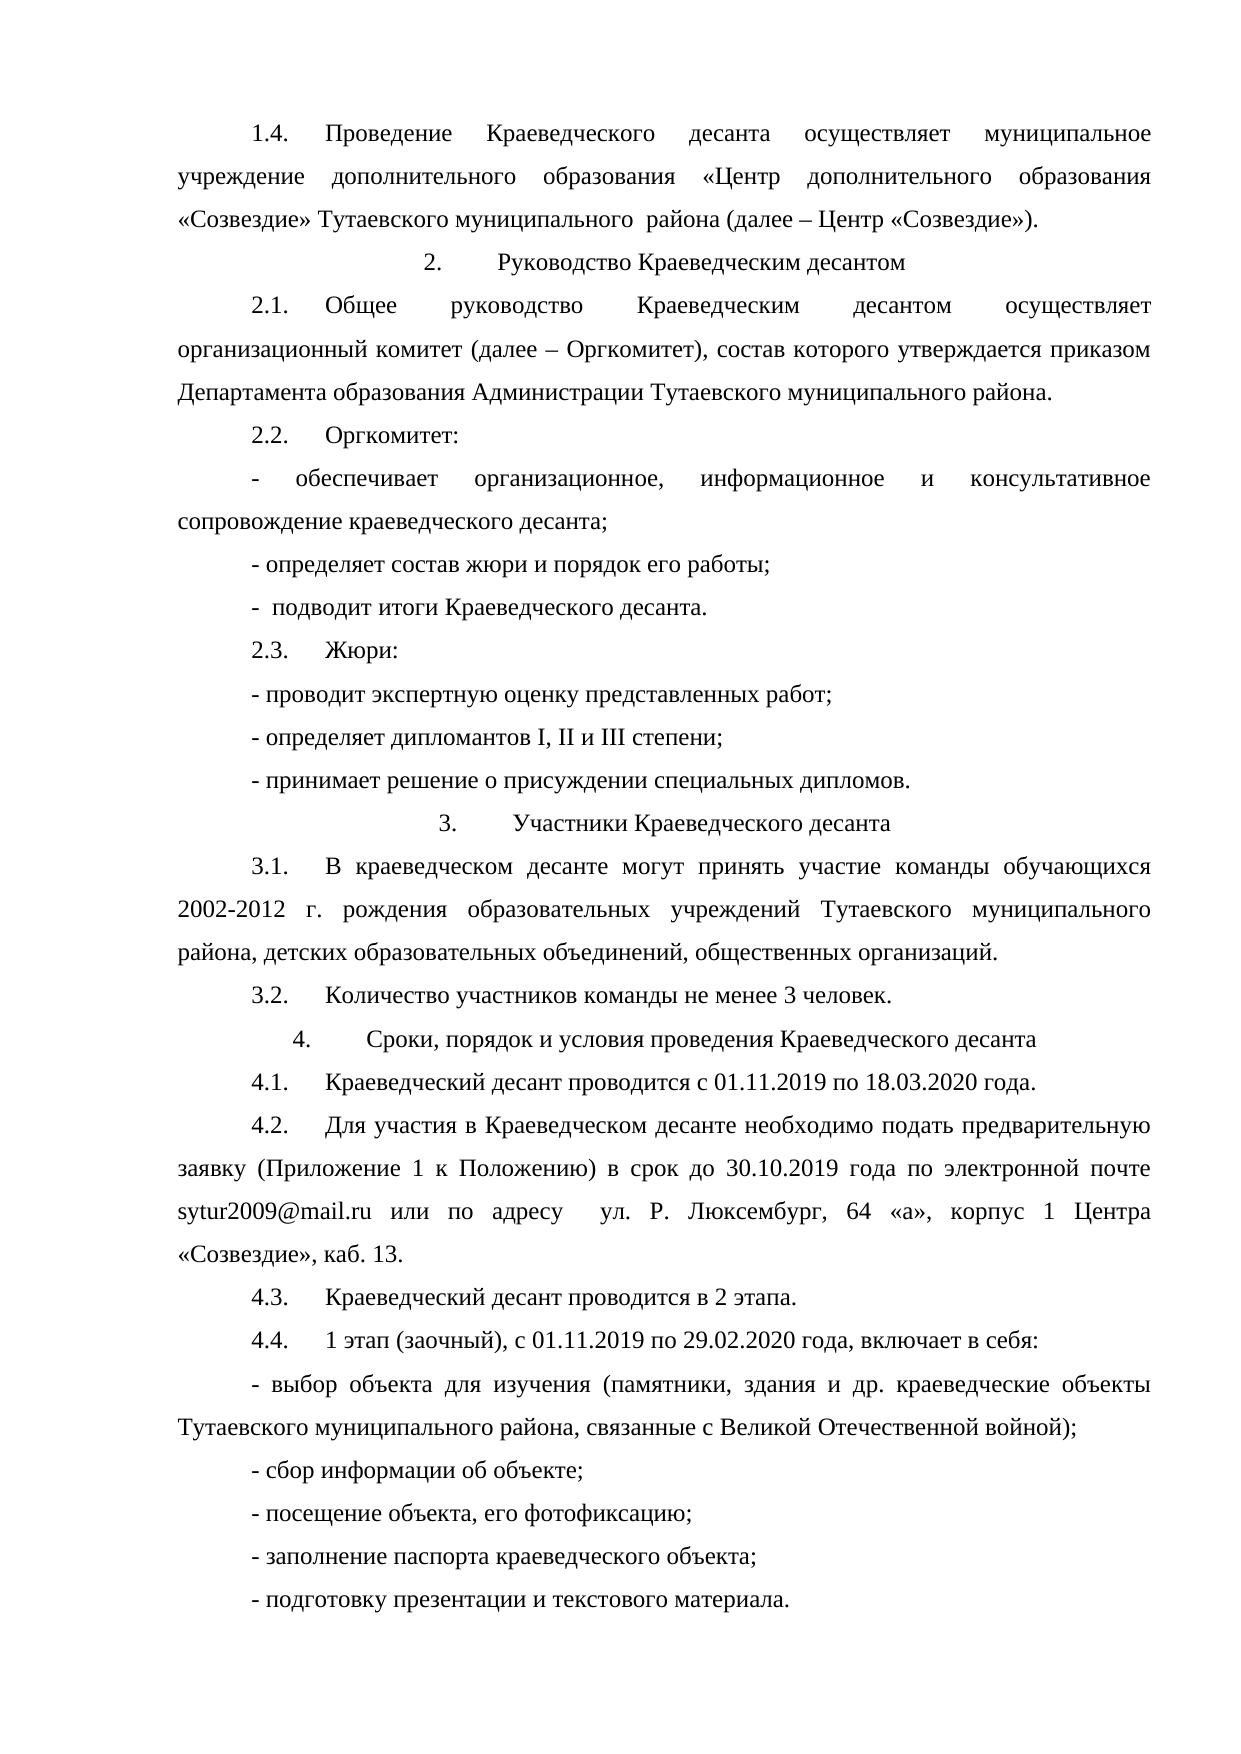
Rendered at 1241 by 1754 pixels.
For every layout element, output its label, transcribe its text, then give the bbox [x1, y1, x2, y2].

text 2.3. Жюри: [177, 636, 1152, 664]
text - определяет дипломантов I, II и III степени; [177, 722, 1152, 751]
text 2.1. Общее руководство Краеведческим десантом осуществляет организационный комитет (далее – Оргкомитет), состав которого утверждается приказом Департамента образования Администрации Тутаевского муниципального района. [177, 291, 1152, 406]
text 4.1. Краеведческий десант проводится с 01.11.2019 по 18.03.2020 года. [177, 1067, 1152, 1096]
text 3.2. Количество участников команды не менее 3 человек. [177, 981, 1152, 1009]
text 1.4. Проведение Краеведческого десанта осуществляет муниципальное учреждение дополнительного образования «Центр дополнительного образования «Созвездие» Тутаевского муниципального района (далее – Центр «Созвездие»). [177, 118, 1152, 233]
text - определяет состав жюри и порядок его работы; [177, 549, 1152, 578]
text - сбор информации об объекте; [177, 1455, 1152, 1484]
text - посещение объекта, его фотофиксацию; [177, 1498, 1152, 1527]
text 4.3. Краеведческий десант проводится в 2 этапа. [177, 1282, 1152, 1311]
text - обеспечивает организационное, информационное и консультативное сопровождение краеведческого десанта; [177, 463, 1152, 535]
text 2.2. Оргкомитет: [177, 420, 1152, 449]
text 3. Участники Краеведческого десанта [177, 808, 1152, 837]
text 3.1. В краеведческом десанте могут принять участие команды обучающихся 2002-2012 г. рождения образовательных учреждений Тутаевского муниципального района, детских образовательных объединений, общественных организаций. [177, 851, 1152, 966]
text 4. Сроки, порядок и условия проведения Краеведческого десанта [177, 1024, 1152, 1052]
text - заполнение паспорта краеведческого объекта; [177, 1541, 1152, 1570]
text 4.4. 1 этап (заочный), с 01.11.2019 по 29.02.2020 года, включает в себя: [177, 1326, 1152, 1354]
text 4.2. Для участия в Краеведческом десанте необходимо подать предварительную заявку (Приложение 1 к Положению) в срок до 30.10.2019 года по электронной почте sytur2009@mail.ru или по адресу ул. Р. Люксембург, 64 «а», корпус 1 Центра «Созвездие», каб. 13. [177, 1110, 1152, 1268]
text - подготовку презентации и текстового материала. [177, 1584, 1152, 1613]
text - принимает решение о присуждении специальных дипломов. [177, 765, 1152, 794]
text 2. Руководство Краеведческим десантом [177, 247, 1152, 276]
text - проводит экспертную оценку представленных работ; [177, 679, 1152, 707]
text - выбор объекта для изучения (памятники, здания и др. краеведческие объекты Тутаевского муниципального района, связанные с Великой Отечественной войной); [177, 1369, 1152, 1441]
text - подводит итоги Краеведческого десанта. [177, 592, 1152, 621]
